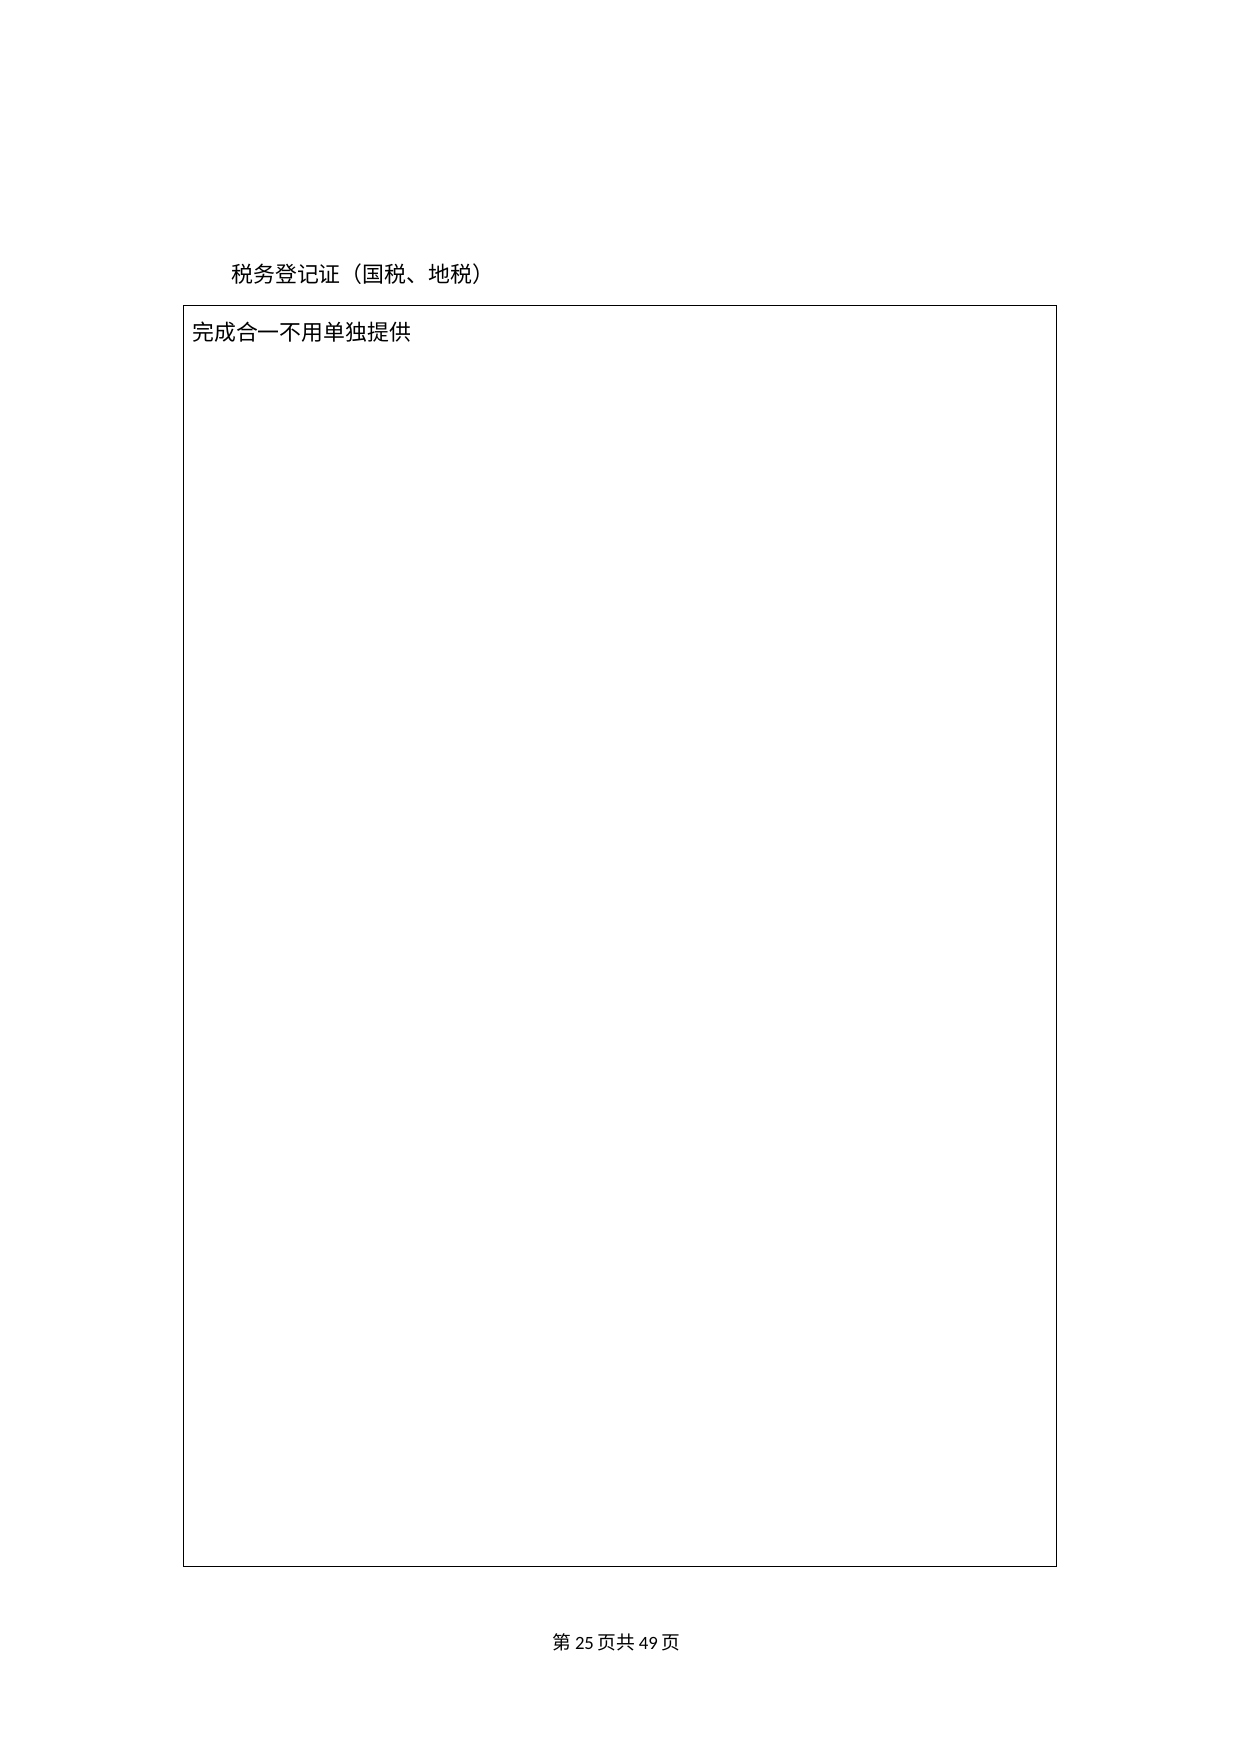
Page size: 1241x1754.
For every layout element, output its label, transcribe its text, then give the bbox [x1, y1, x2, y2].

table_header 完成合一不用单独提供 [184, 306, 1056, 1566]
text 税务登记证（国税、地税） [187, 257, 1053, 289]
